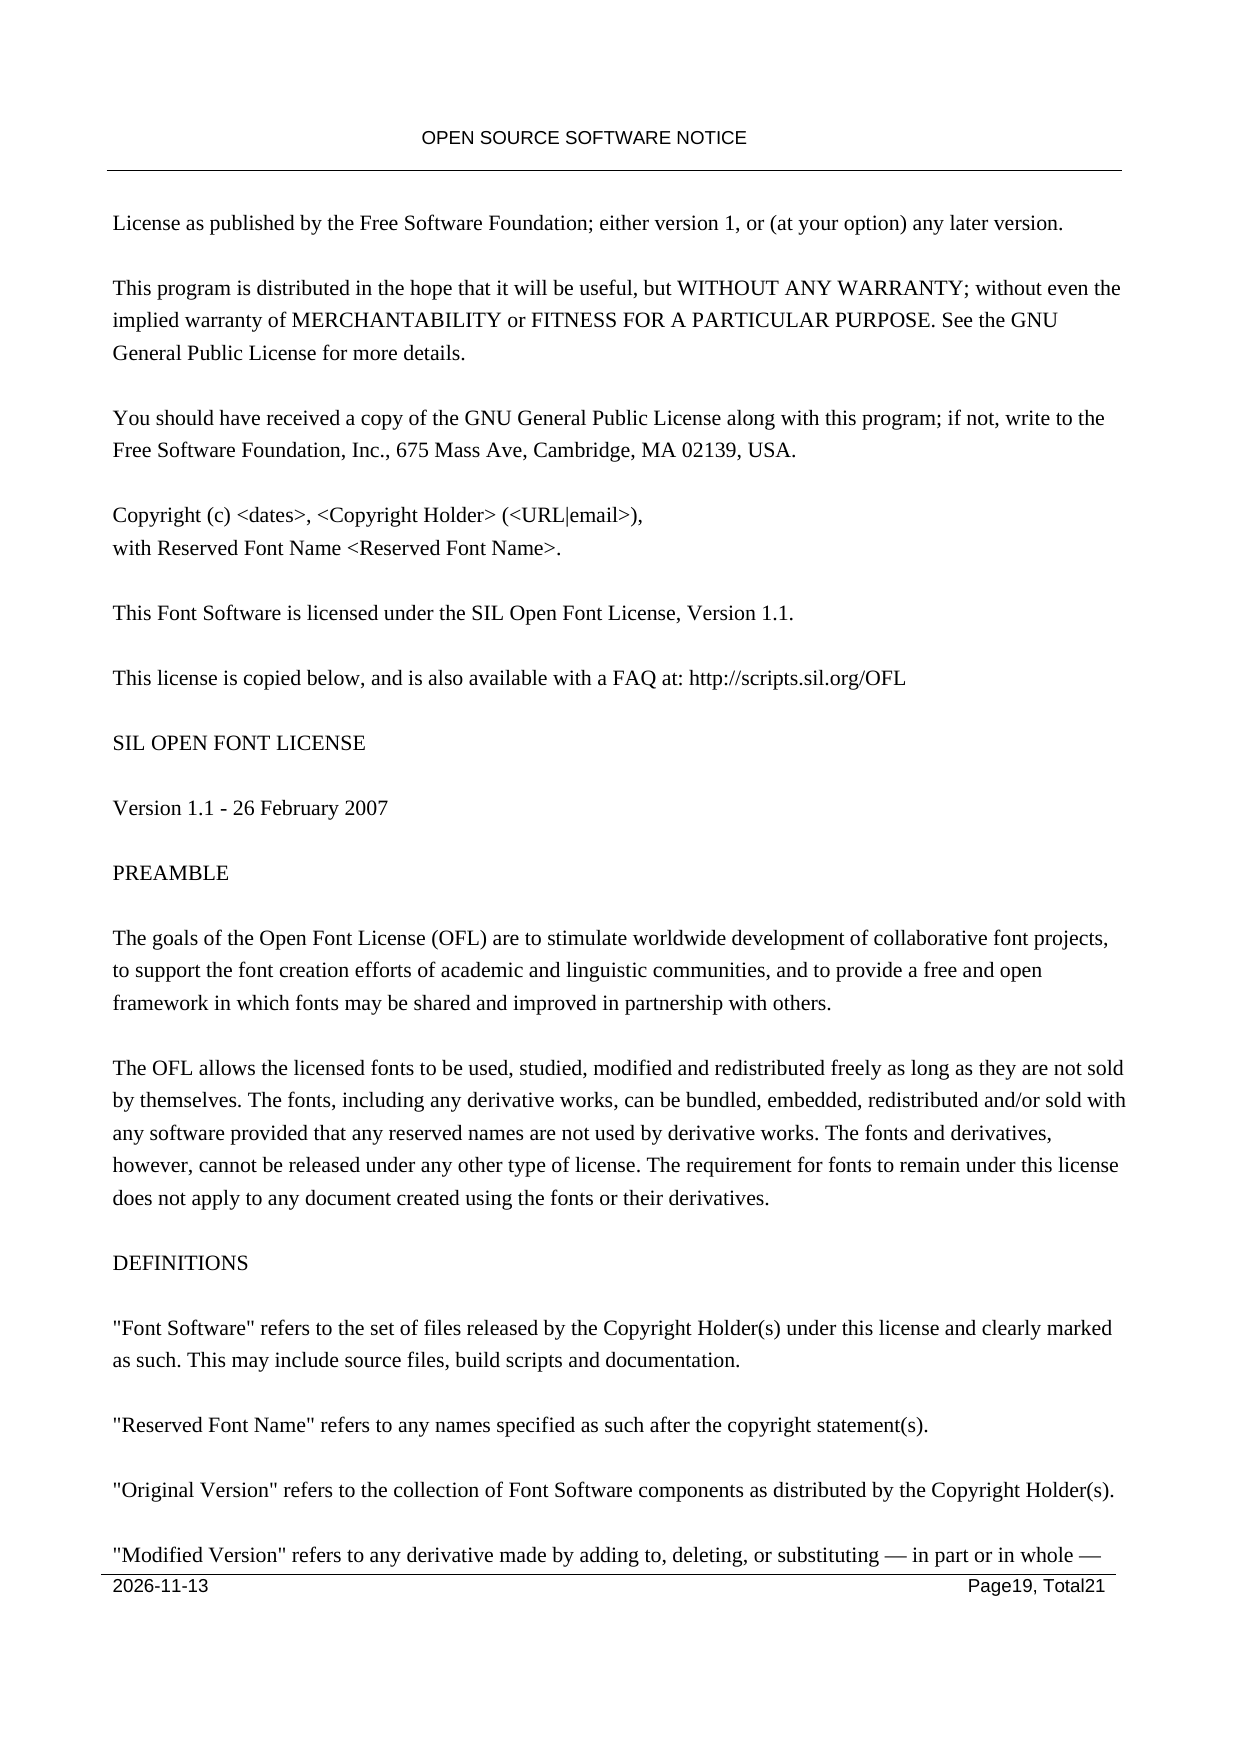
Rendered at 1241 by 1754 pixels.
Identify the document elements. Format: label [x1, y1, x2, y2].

text [112, 206, 1128, 1571]
